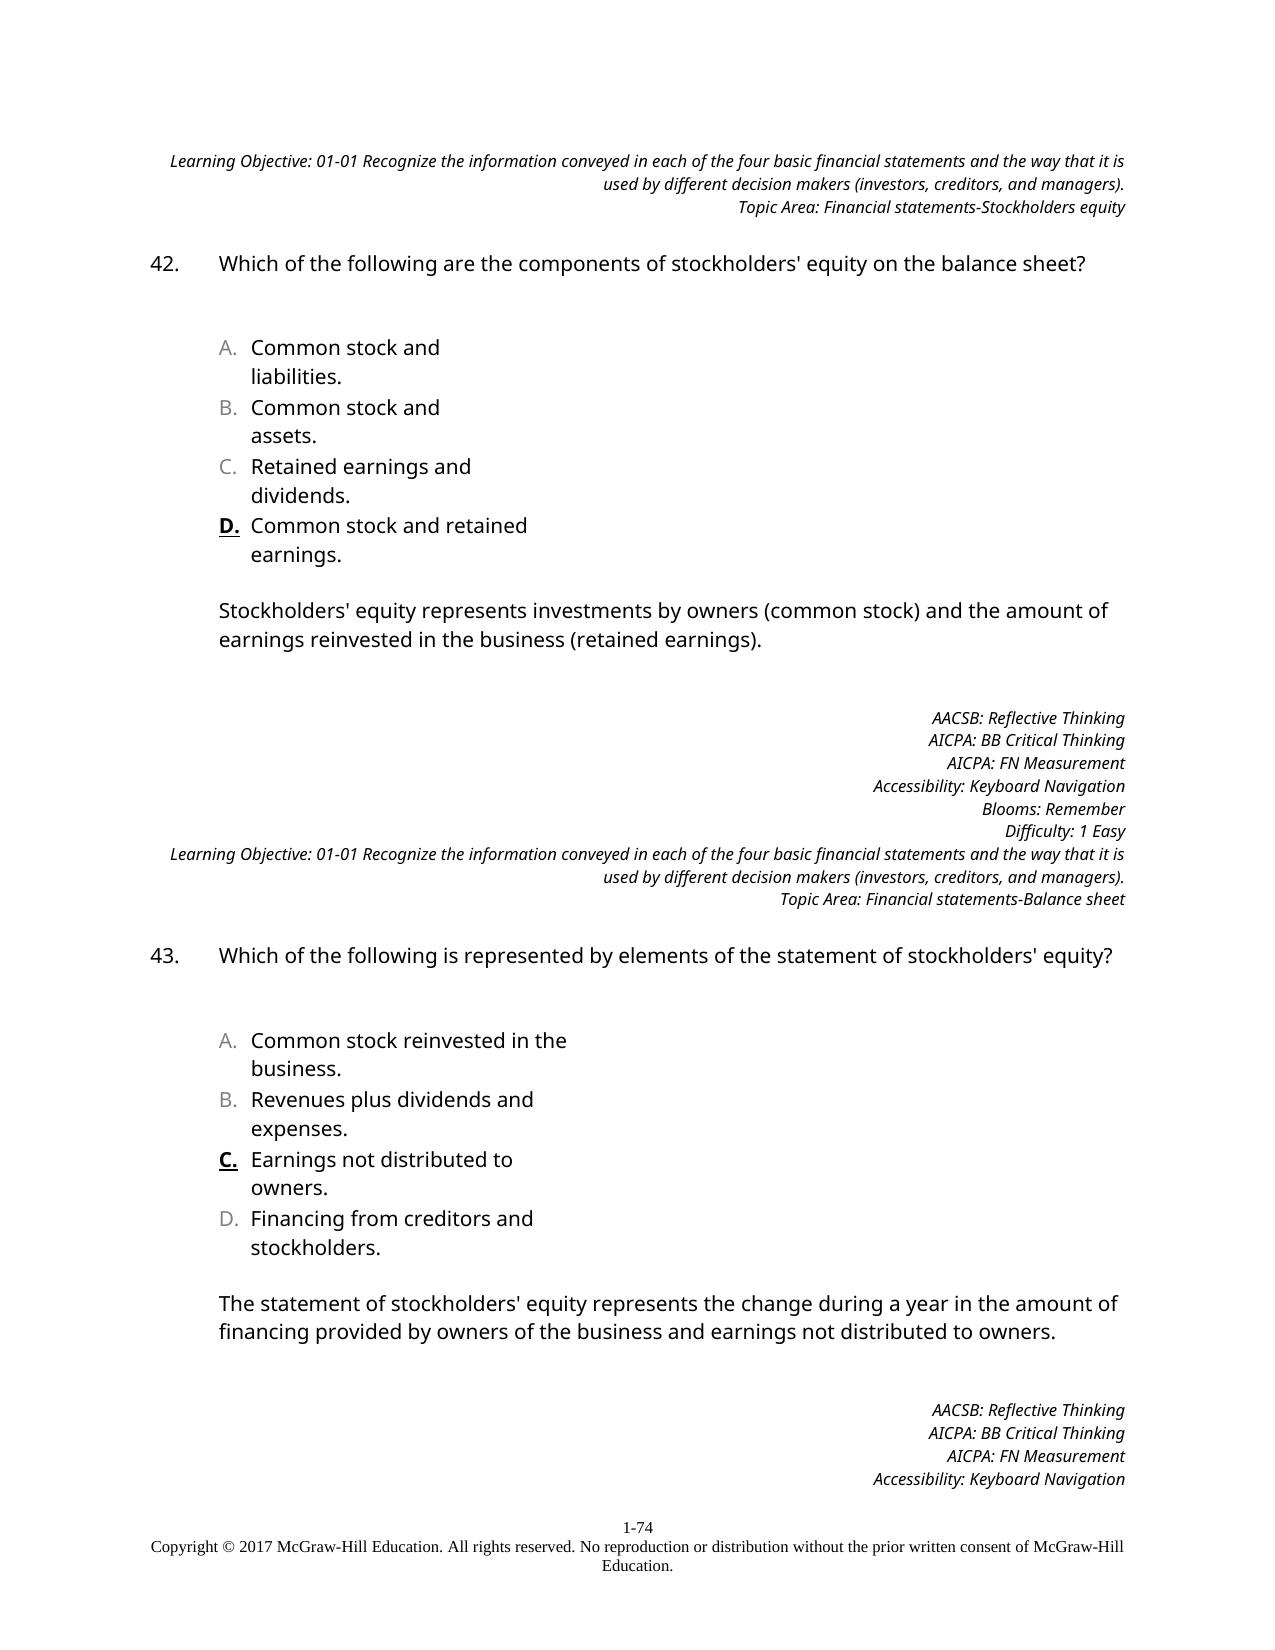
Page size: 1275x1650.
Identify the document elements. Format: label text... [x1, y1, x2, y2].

table_header Which of the following are the components of stockholders' equity on the balance sheet? Stockholders' equity represents investments by owners (common stock) and the amount of earnings reinvested in the business (retained earnings). [219, 249, 1125, 681]
table_header 43. [150, 941, 218, 1373]
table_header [150, 150, 1125, 246]
table_header Which of the following is represented by elements of the statement of stockholders' equity? The statement of stockholders' equity represents the change during a year in the amount of financing provided by owners of the business and earnings not distributed to owners. [219, 941, 1125, 1373]
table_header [150, 1399, 1125, 1490]
table_header AACSB: Reflective Thinking AICPA: BB Critical Thinking AICPA: FN Measurement Accessibility: Keyboard Navigation Blooms: Remember Difficulty: 1 Easy Learning Objective: 01-01 Recognize the information conveyed in each of the four basic financial statements and the way that it is used by different decision makers (investors, creditors, and managers). Topic Area: Financial statements-Balance sheet [150, 706, 1125, 939]
table_header 42. [150, 249, 218, 681]
